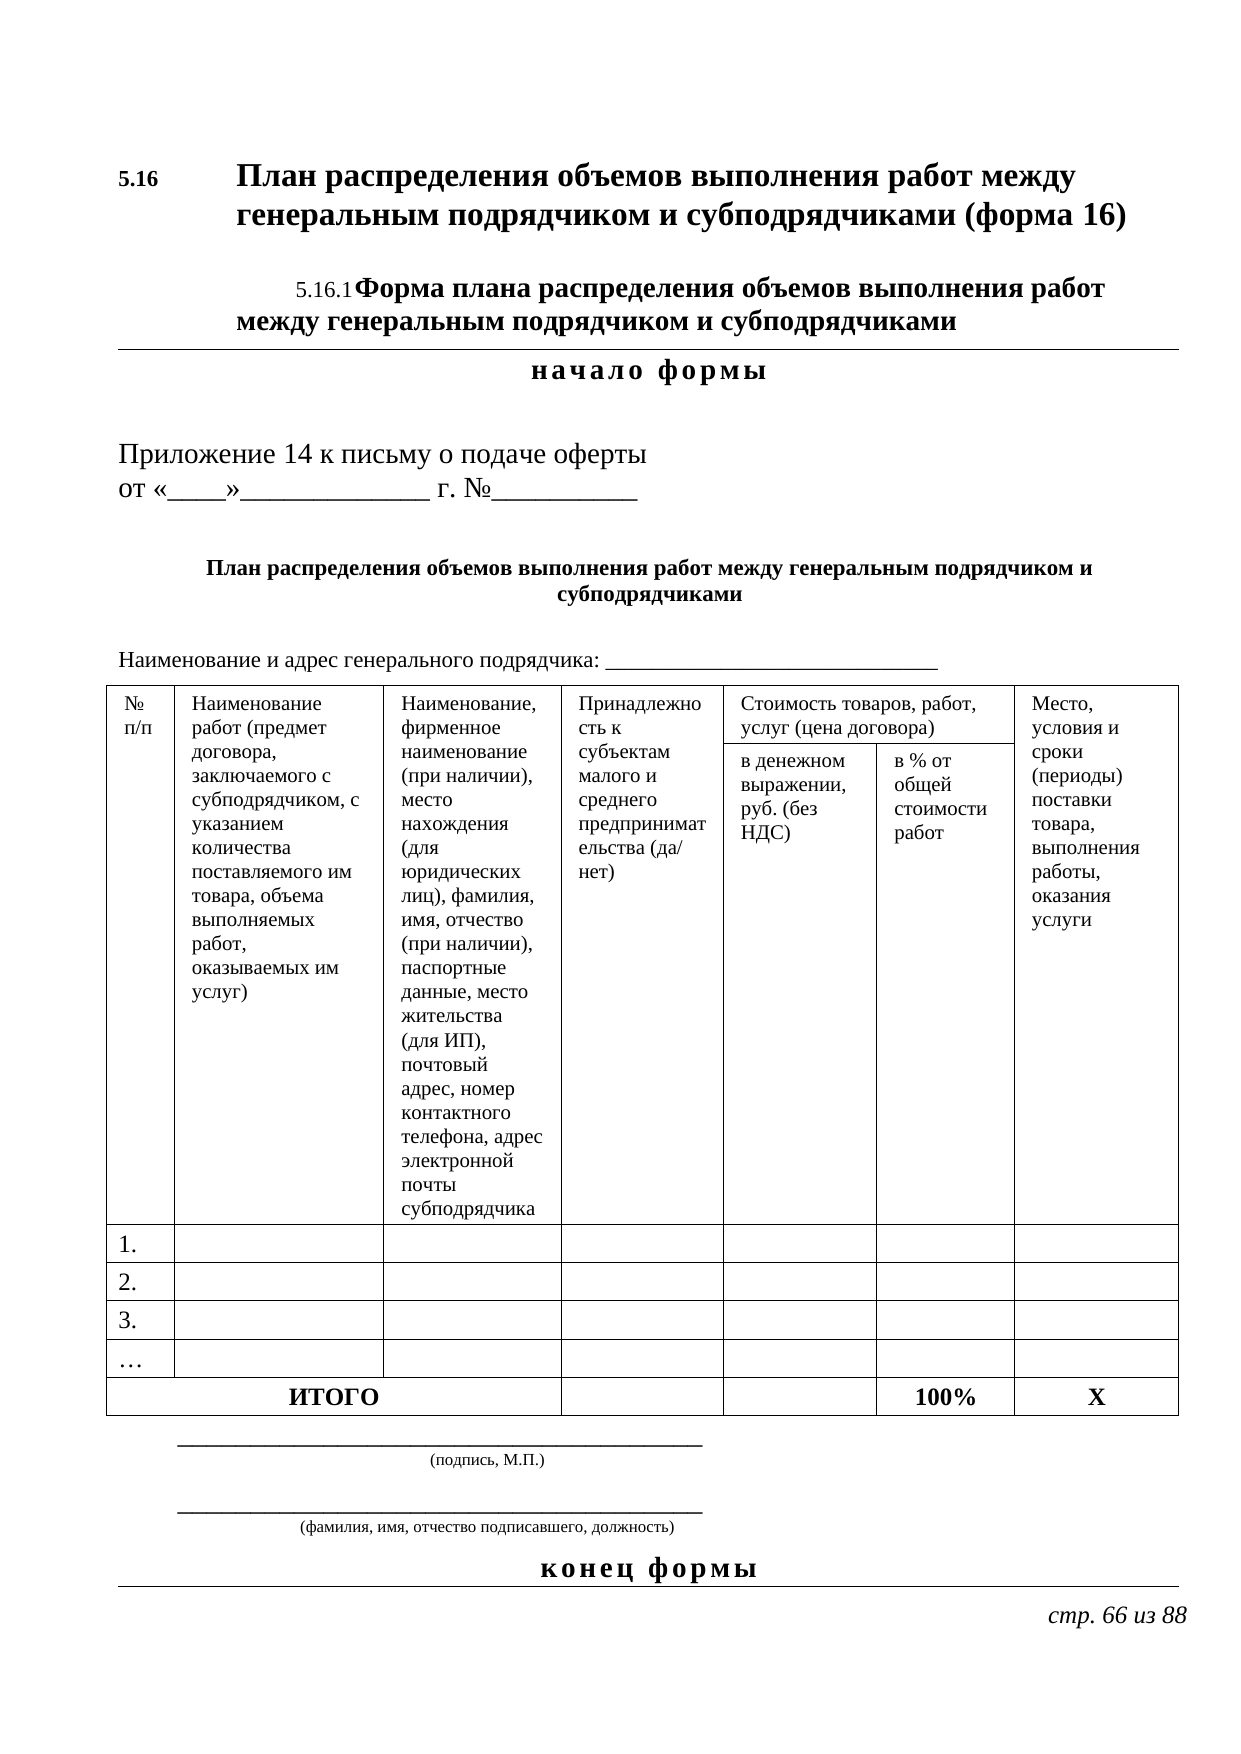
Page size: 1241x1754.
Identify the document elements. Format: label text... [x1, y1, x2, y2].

table_cell [175, 1340, 383, 1377]
table_cell [107, 1225, 174, 1262]
subtitle План распределения объемов выполнения работ между генеральным подрядчиком и субподрядчиками (форма 16) [118, 156, 1181, 232]
table_cell [562, 1301, 723, 1338]
text Наименование и адрес генерального подрядчика: _____________________________ [118, 646, 1181, 672]
text (подпись, М.П.) [118, 1449, 797, 1483]
table_cell в % от общей стоимости работ [877, 744, 1014, 1224]
table_cell [384, 1301, 561, 1338]
text (фамилия, имя, отчество подписавшего, должность) [118, 1516, 797, 1550]
table_cell [107, 1301, 174, 1338]
table_cell [724, 1225, 876, 1262]
table_cell [724, 1378, 876, 1415]
table_cell [384, 1340, 561, 1377]
table_header Стоимость товаров, работ, услуг (цена договора) [724, 686, 1014, 743]
table_cell [724, 1301, 876, 1338]
table_cell [562, 1378, 723, 1415]
table_cell [1015, 1263, 1178, 1300]
text Приложение 14 к письму о подаче оферты от «____»_____________ г. №__________ [118, 436, 1181, 503]
text ____________________________________ [118, 1483, 1181, 1516]
table_cell [724, 1340, 876, 1377]
table_cell … [107, 1340, 174, 1377]
table_cell [562, 1340, 723, 1377]
table_cell [107, 1263, 174, 1300]
table_cell [877, 1225, 1014, 1262]
table_cell [175, 1301, 383, 1338]
table_cell [384, 1225, 561, 1262]
table_cell ИТОГО [107, 1378, 561, 1415]
table_cell [724, 1263, 876, 1300]
table_cell [1015, 1301, 1178, 1338]
table_cell [562, 1225, 723, 1262]
table_cell [877, 1263, 1014, 1300]
table_header Наименование, фирменное наименование (при наличии), место нахождения (для юридических лиц), фамилия, имя, отчество (при наличии), паспортные данные, место жительства (для ИП), почтовый адрес, номер контактного телефона, адрес электронной почты субподрядчика [384, 686, 561, 1224]
text конец формы [118, 1550, 1179, 1586]
text начало формы [118, 350, 1179, 386]
table_cell Х [1015, 1378, 1178, 1415]
table_header № п/п [107, 686, 174, 1224]
table_cell в денежном выражении, руб. (без НДС) [724, 744, 876, 1224]
text Форма плана распределения объемов выполнения работ между генеральным подрядчиком и субподрядчиками [236, 270, 1181, 337]
table_cell [1015, 1225, 1178, 1262]
table_cell [877, 1340, 1014, 1377]
text ____________________________________ [118, 1416, 1181, 1449]
table_header Наименование работ (предмет договора, заключаемого с субподрядчиком, с указанием количества поставляемого им товара, объема выполняемых работ, оказываемых им услуг) [175, 686, 383, 1224]
table_header Место, условия и сроки (периоды) поставки товара, выполнения работы, оказания услуги [1015, 686, 1178, 1224]
text План распределения объемов выполнения работ между генеральным подрядчиком и субподрядчиками [118, 554, 1181, 606]
table_cell [175, 1263, 383, 1300]
table_cell [1015, 1340, 1178, 1377]
table_cell [384, 1263, 561, 1300]
table_cell [877, 1301, 1014, 1338]
table_header Принадлежность к субъектам малого и среднего предпринимательства (да/ нет) [562, 686, 723, 1224]
table_cell [175, 1225, 383, 1262]
table_cell 100% [877, 1378, 1014, 1415]
table_cell [562, 1263, 723, 1300]
